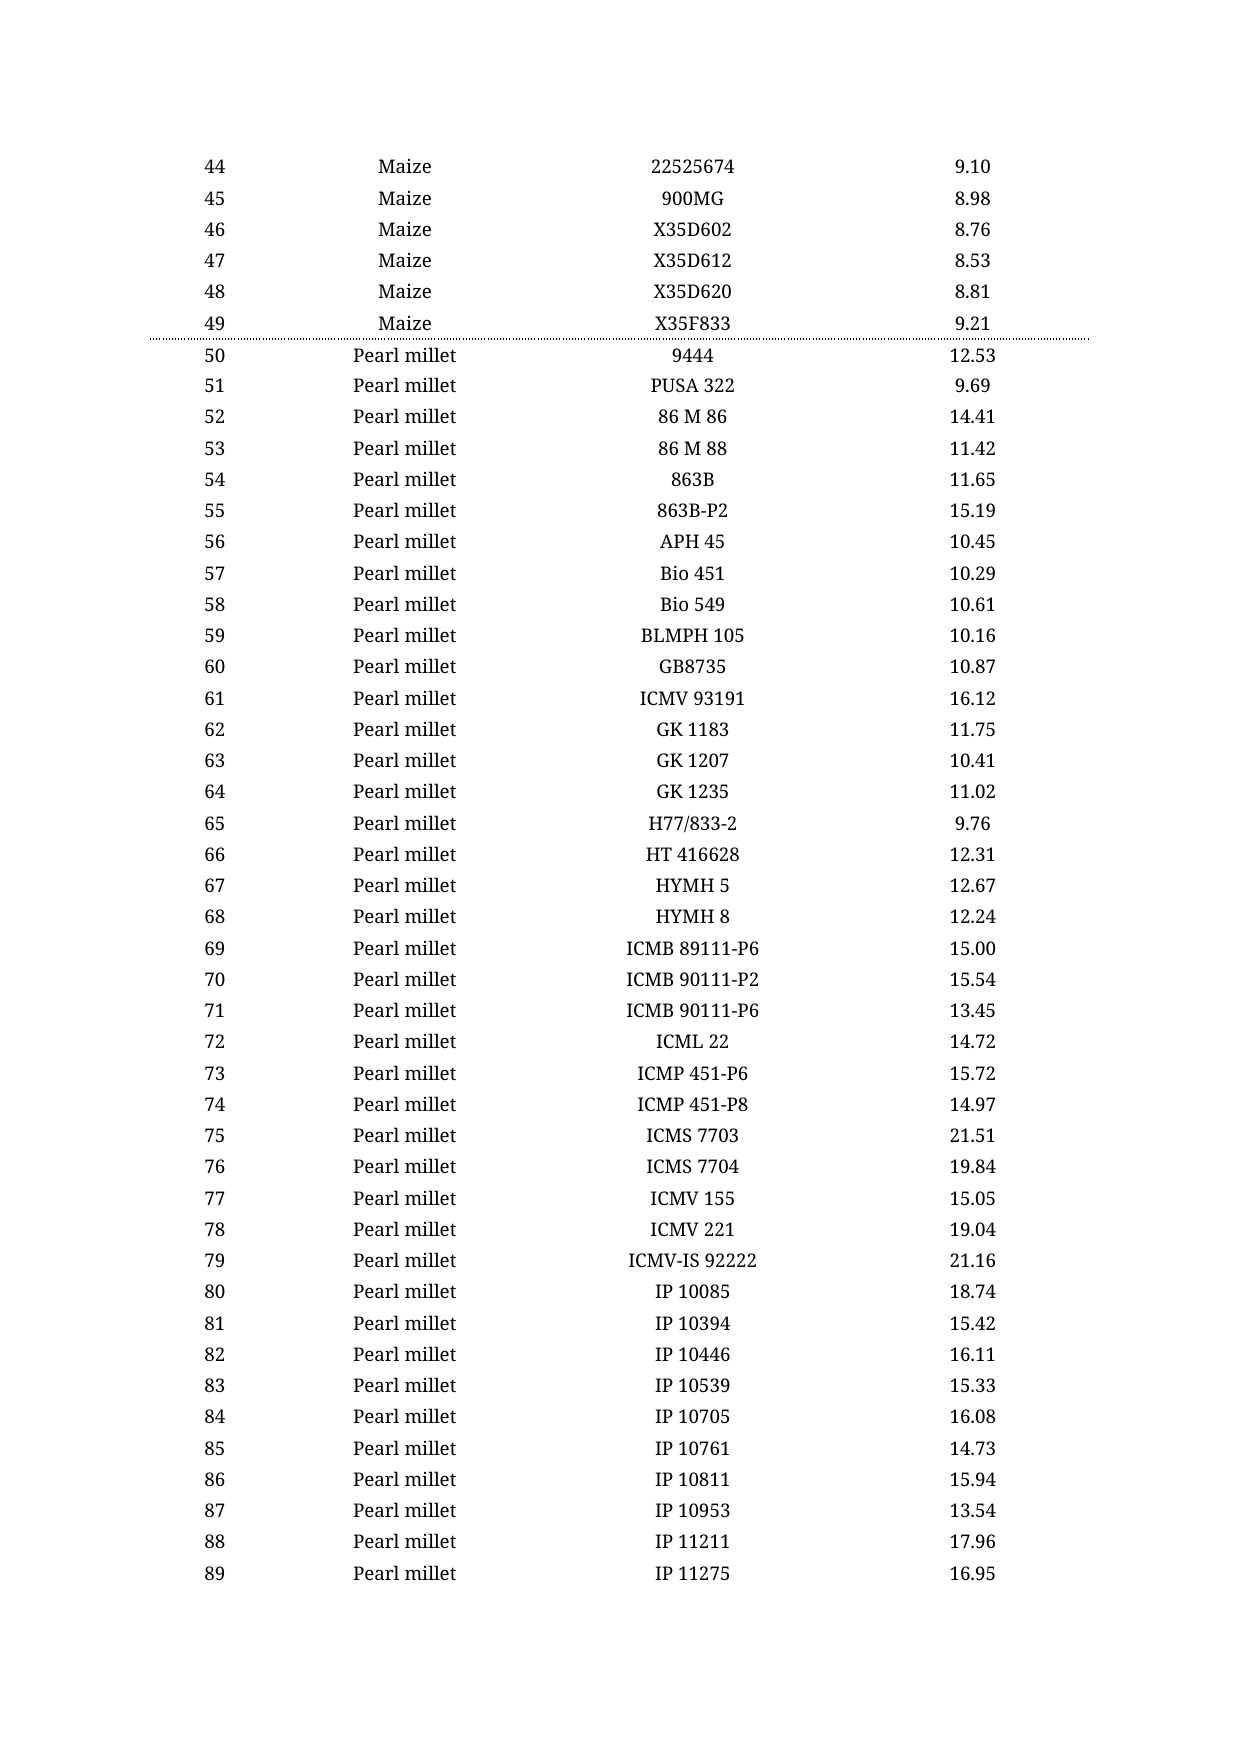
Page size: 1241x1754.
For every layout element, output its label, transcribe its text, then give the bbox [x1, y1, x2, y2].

table_cell IP 10705 [530, 1400, 855, 1431]
table_cell 69 [150, 931, 279, 962]
table_cell IP 10085 [530, 1275, 855, 1306]
table_cell Pearl millet [279, 994, 530, 1025]
table_cell 60 [150, 650, 279, 681]
table_cell X35F833 [530, 306, 855, 337]
table_cell 64 [150, 775, 279, 806]
table_cell 13.45 [855, 994, 1090, 1025]
table_cell 15.72 [855, 1056, 1090, 1087]
table_cell 18.74 [855, 1275, 1090, 1306]
table_cell ICMS 7704 [530, 1150, 855, 1181]
table_cell 46 [150, 213, 279, 244]
table_cell ICMS 7703 [530, 1119, 855, 1150]
table_cell 61 [150, 681, 279, 712]
table_cell 10.45 [855, 525, 1090, 556]
table_cell IP 10953 [530, 1494, 855, 1525]
table_cell 84 [150, 1400, 279, 1431]
table_cell 12.24 [855, 900, 1090, 931]
table_cell 12.31 [855, 838, 1090, 869]
table_cell APH 45 [530, 525, 855, 556]
table_cell BLMPH 105 [530, 619, 855, 650]
table_cell H77/833-2 [530, 806, 855, 837]
table_cell IP 10446 [530, 1338, 855, 1369]
table_cell Pearl millet [279, 838, 530, 869]
table_cell 50 [150, 338, 279, 369]
table_cell 44 [150, 150, 279, 181]
table_cell 15.05 [855, 1181, 1090, 1212]
table_cell GK 1235 [530, 775, 855, 806]
table_cell 14.41 [855, 400, 1090, 431]
table_cell Pearl millet [279, 900, 530, 931]
table_cell Pearl millet [279, 619, 530, 650]
table_cell 72 [150, 1025, 279, 1056]
table_cell Maize [279, 306, 530, 337]
table_cell ICMP 451-P8 [530, 1088, 855, 1119]
table_cell 48 [150, 275, 279, 306]
table_cell 10.16 [855, 619, 1090, 650]
table_cell 900MG [530, 181, 855, 212]
table_cell Pearl millet [279, 1088, 530, 1119]
table_cell ICMV 221 [530, 1213, 855, 1244]
table_cell 85 [150, 1431, 279, 1462]
table_cell Pearl millet [279, 1119, 530, 1150]
table_cell ICMV 93191 [530, 681, 855, 712]
table_cell 81 [150, 1306, 279, 1337]
table_cell X35D602 [530, 213, 855, 244]
table_cell GK 1207 [530, 744, 855, 775]
table_cell Pearl millet [279, 1275, 530, 1306]
table_cell ICMB 90111-P6 [530, 994, 855, 1025]
table_cell 14.73 [855, 1431, 1090, 1462]
table_cell 77 [150, 1181, 279, 1212]
table_cell 86 M 86 [530, 400, 855, 431]
table_cell 58 [150, 588, 279, 619]
table_cell 12.53 [855, 338, 1090, 369]
table_cell 88 [150, 1525, 279, 1556]
table_cell Pearl millet [279, 1463, 530, 1494]
table_cell IP 11211 [530, 1525, 855, 1556]
table_cell Maize [279, 150, 530, 181]
table_cell IP 10761 [530, 1431, 855, 1462]
table_cell Pearl millet [279, 1056, 530, 1087]
table_cell Pearl millet [279, 806, 530, 837]
table_cell HT 416628 [530, 838, 855, 869]
table_cell 15.33 [855, 1369, 1090, 1400]
table_cell 86 M 88 [530, 431, 855, 462]
table_cell Maize [279, 275, 530, 306]
table_cell 15.54 [855, 963, 1090, 994]
table_cell 10.29 [855, 556, 1090, 587]
table_cell Pearl millet [279, 1306, 530, 1337]
table_cell 47 [150, 244, 279, 275]
table_cell Pearl millet [279, 400, 530, 431]
table_cell ICMP 451-P6 [530, 1056, 855, 1087]
table_cell Pearl millet [279, 1494, 530, 1525]
table_cell 21.16 [855, 1244, 1090, 1275]
table_cell Maize [279, 181, 530, 212]
table_cell IP 10811 [530, 1463, 855, 1494]
table_cell 9.69 [855, 369, 1090, 400]
table_cell Pearl millet [279, 338, 530, 369]
table_cell 863B-P2 [530, 494, 855, 525]
table_cell 59 [150, 619, 279, 650]
table_cell 17.96 [855, 1525, 1090, 1556]
table_cell 79 [150, 1244, 279, 1275]
table_cell 76 [150, 1150, 279, 1181]
table_cell 14.72 [855, 1025, 1090, 1056]
table_cell 83 [150, 1369, 279, 1400]
table_cell 19.84 [855, 1150, 1090, 1181]
table_cell Bio 549 [530, 588, 855, 619]
table_cell 54 [150, 463, 279, 494]
table_cell Pearl millet [279, 1244, 530, 1275]
table_cell 45 [150, 181, 279, 212]
table_cell Pearl millet [279, 1150, 530, 1181]
table_cell ICMB 90111-P2 [530, 963, 855, 994]
table_cell Pearl millet [279, 931, 530, 962]
table_cell 70 [150, 963, 279, 994]
table_cell 15.19 [855, 494, 1090, 525]
table_cell 8.81 [855, 275, 1090, 306]
table_cell Pearl millet [279, 744, 530, 775]
table_cell HYMH 8 [530, 900, 855, 931]
table_cell 74 [150, 1088, 279, 1119]
table_cell Pearl millet [279, 431, 530, 462]
table_cell Pearl millet [279, 1213, 530, 1244]
table_cell IP 11275 [530, 1556, 855, 1587]
table_cell 8.98 [855, 181, 1090, 212]
table_cell 13.54 [855, 1494, 1090, 1525]
table_cell ICML 22 [530, 1025, 855, 1056]
table_cell 56 [150, 525, 279, 556]
table_cell Pearl millet [279, 650, 530, 681]
table_cell ICMV 155 [530, 1181, 855, 1212]
table_cell 863B [530, 463, 855, 494]
table_cell 80 [150, 1275, 279, 1306]
table_cell 65 [150, 806, 279, 837]
table_cell 14.97 [855, 1088, 1090, 1119]
table_cell 11.42 [855, 431, 1090, 462]
table_cell Pearl millet [279, 1369, 530, 1400]
table_cell 8.76 [855, 213, 1090, 244]
table_cell GB8735 [530, 650, 855, 681]
table_cell Pearl millet [279, 1525, 530, 1556]
table_cell X35D620 [530, 275, 855, 306]
table_cell 51 [150, 369, 279, 400]
table_cell 11.65 [855, 463, 1090, 494]
table_cell 62 [150, 713, 279, 744]
table_cell 52 [150, 400, 279, 431]
table_cell Maize [279, 213, 530, 244]
table_cell 89 [150, 1556, 279, 1587]
table_cell 19.04 [855, 1213, 1090, 1244]
table_cell 49 [150, 306, 279, 337]
table_cell 10.87 [855, 650, 1090, 681]
table_cell Pearl millet [279, 463, 530, 494]
table_cell ICMV-IS 92222 [530, 1244, 855, 1275]
table_cell 9.10 [855, 150, 1090, 181]
table_cell Pearl millet [279, 494, 530, 525]
table_cell 9.21 [855, 306, 1090, 337]
table_cell 68 [150, 900, 279, 931]
table_cell 87 [150, 1494, 279, 1525]
table_cell 11.75 [855, 713, 1090, 744]
table_cell Pearl millet [279, 1431, 530, 1462]
table_cell 73 [150, 1056, 279, 1087]
table_cell 21.51 [855, 1119, 1090, 1150]
table_cell 9444 [530, 338, 855, 369]
table_cell ICMB 89111-P6 [530, 931, 855, 962]
table_cell 57 [150, 556, 279, 587]
table_cell PUSA 322 [530, 369, 855, 400]
table_cell 16.11 [855, 1338, 1090, 1369]
table_cell Pearl millet [279, 963, 530, 994]
table_cell Pearl millet [279, 713, 530, 744]
table_cell 71 [150, 994, 279, 1025]
table_cell 16.95 [855, 1556, 1090, 1587]
table_cell 16.12 [855, 681, 1090, 712]
table_cell 16.08 [855, 1400, 1090, 1431]
table_cell 12.67 [855, 869, 1090, 900]
table_cell Pearl millet [279, 1556, 530, 1587]
table_cell 10.61 [855, 588, 1090, 619]
table_cell 75 [150, 1119, 279, 1150]
table_cell 8.53 [855, 244, 1090, 275]
table_cell 66 [150, 838, 279, 869]
table_cell 15.00 [855, 931, 1090, 962]
table_cell GK 1183 [530, 713, 855, 744]
table_cell 63 [150, 744, 279, 775]
table_cell Bio 451 [530, 556, 855, 587]
table_cell Pearl millet [279, 556, 530, 587]
table_cell Pearl millet [279, 869, 530, 900]
table_cell 55 [150, 494, 279, 525]
table_cell Pearl millet [279, 775, 530, 806]
table_cell 22525674 [530, 150, 855, 181]
table_cell 53 [150, 431, 279, 462]
table_cell Pearl millet [279, 1181, 530, 1212]
table_cell Maize [279, 244, 530, 275]
table_cell Pearl millet [279, 681, 530, 712]
table_cell 67 [150, 869, 279, 900]
table_cell Pearl millet [279, 369, 530, 400]
table_cell 15.94 [855, 1463, 1090, 1494]
table_cell Pearl millet [279, 588, 530, 619]
table_cell Pearl millet [279, 1400, 530, 1431]
table_cell 78 [150, 1213, 279, 1244]
table_cell 9.76 [855, 806, 1090, 837]
table_cell 86 [150, 1463, 279, 1494]
table_cell Pearl millet [279, 525, 530, 556]
table_cell 11.02 [855, 775, 1090, 806]
table_cell 15.42 [855, 1306, 1090, 1337]
table_cell IP 10394 [530, 1306, 855, 1337]
table_cell X35D612 [530, 244, 855, 275]
table_cell 82 [150, 1338, 279, 1369]
table_cell Pearl millet [279, 1338, 530, 1369]
table_cell 10.41 [855, 744, 1090, 775]
table_cell HYMH 5 [530, 869, 855, 900]
table_cell Pearl millet [279, 1025, 530, 1056]
table_cell IP 10539 [530, 1369, 855, 1400]
